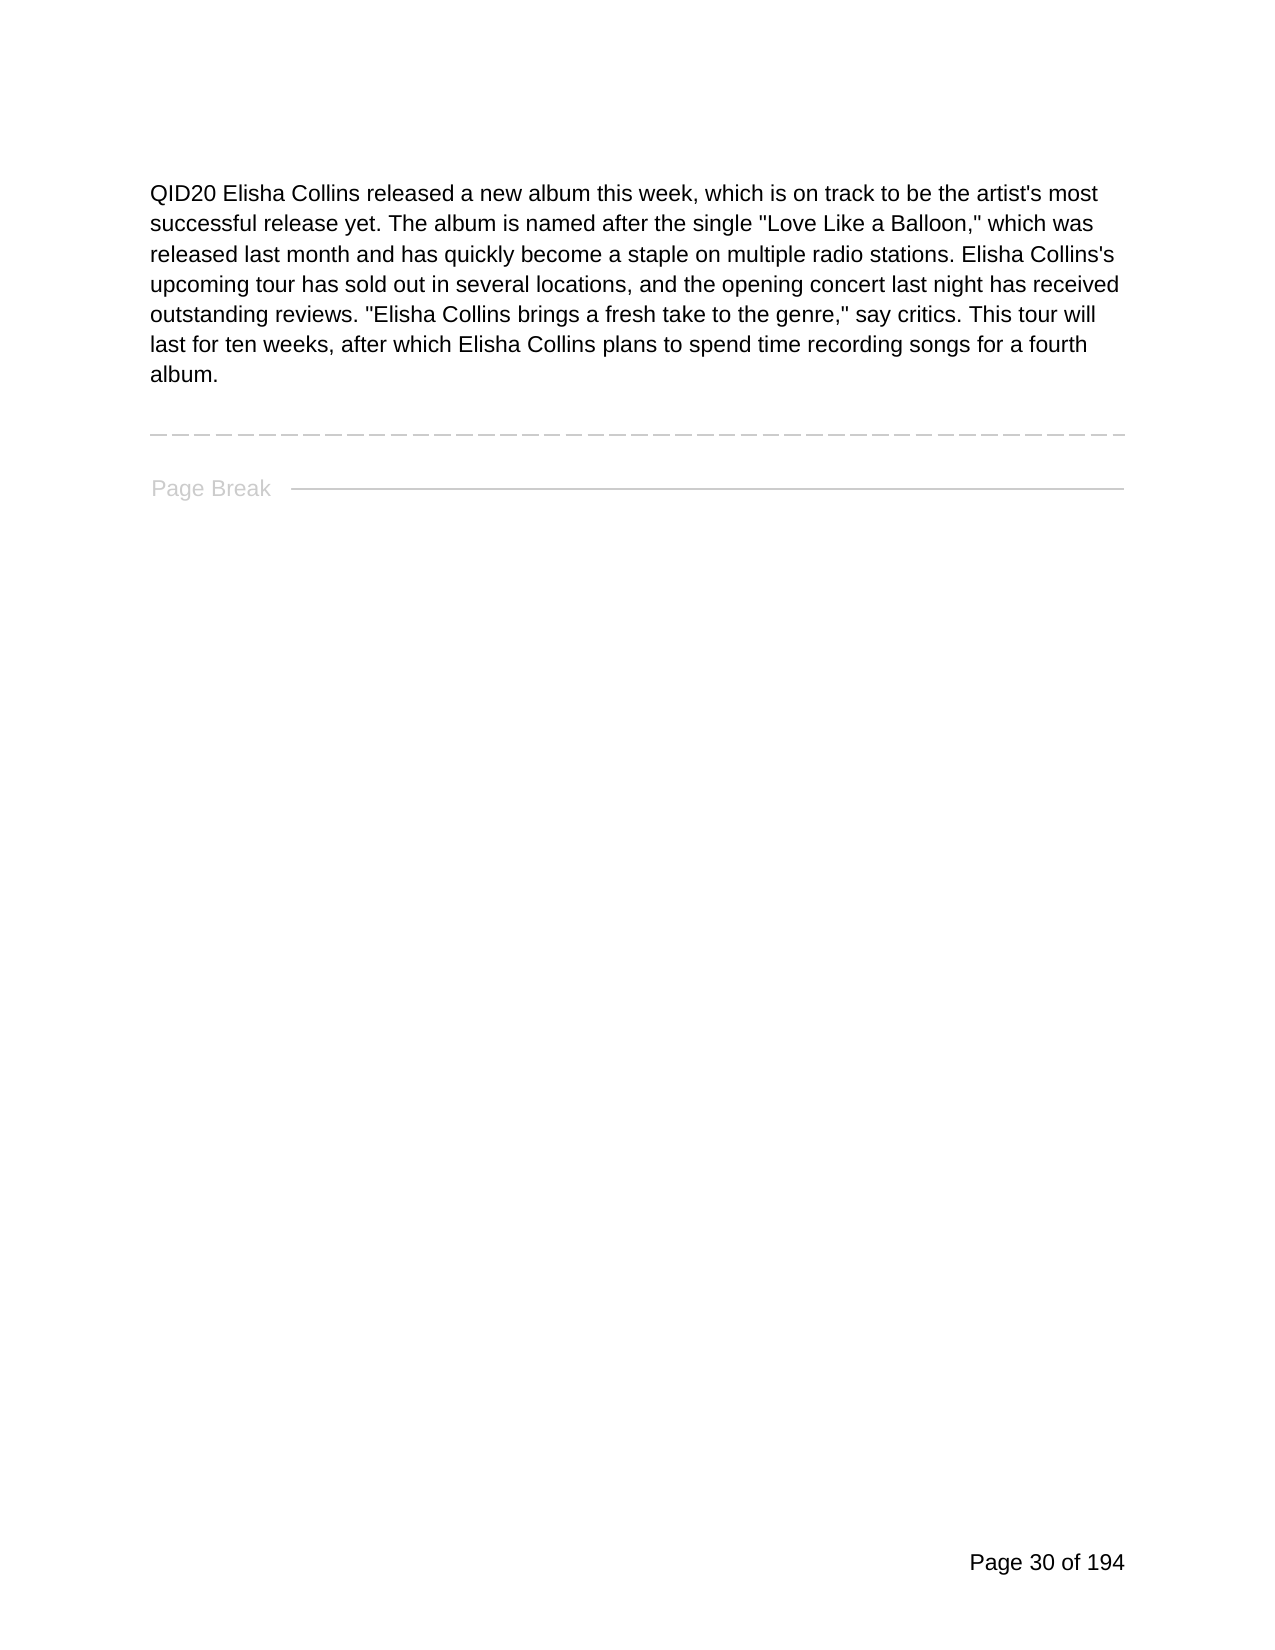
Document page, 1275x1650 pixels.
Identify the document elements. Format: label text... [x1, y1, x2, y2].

text QID20 Elisha Collins released a new album this week, which is on track to be the artist's most successful release yet. The album is named after the single "Love Like a Balloon," which was released last month and has quickly become a staple on multiple radio stations. Elisha Collins's upcoming tour has sold out in several locations, and the opening concert last night has received outstanding reviews. "Elisha Collins brings a fresh take to the genre," say critics. This tour will last for ten weeks, after which Elisha Collins plans to spend time recording songs for a fourth album. [150, 180, 1125, 388]
table_header Page Break [150, 475, 290, 516]
table_header [290, 475, 1125, 516]
